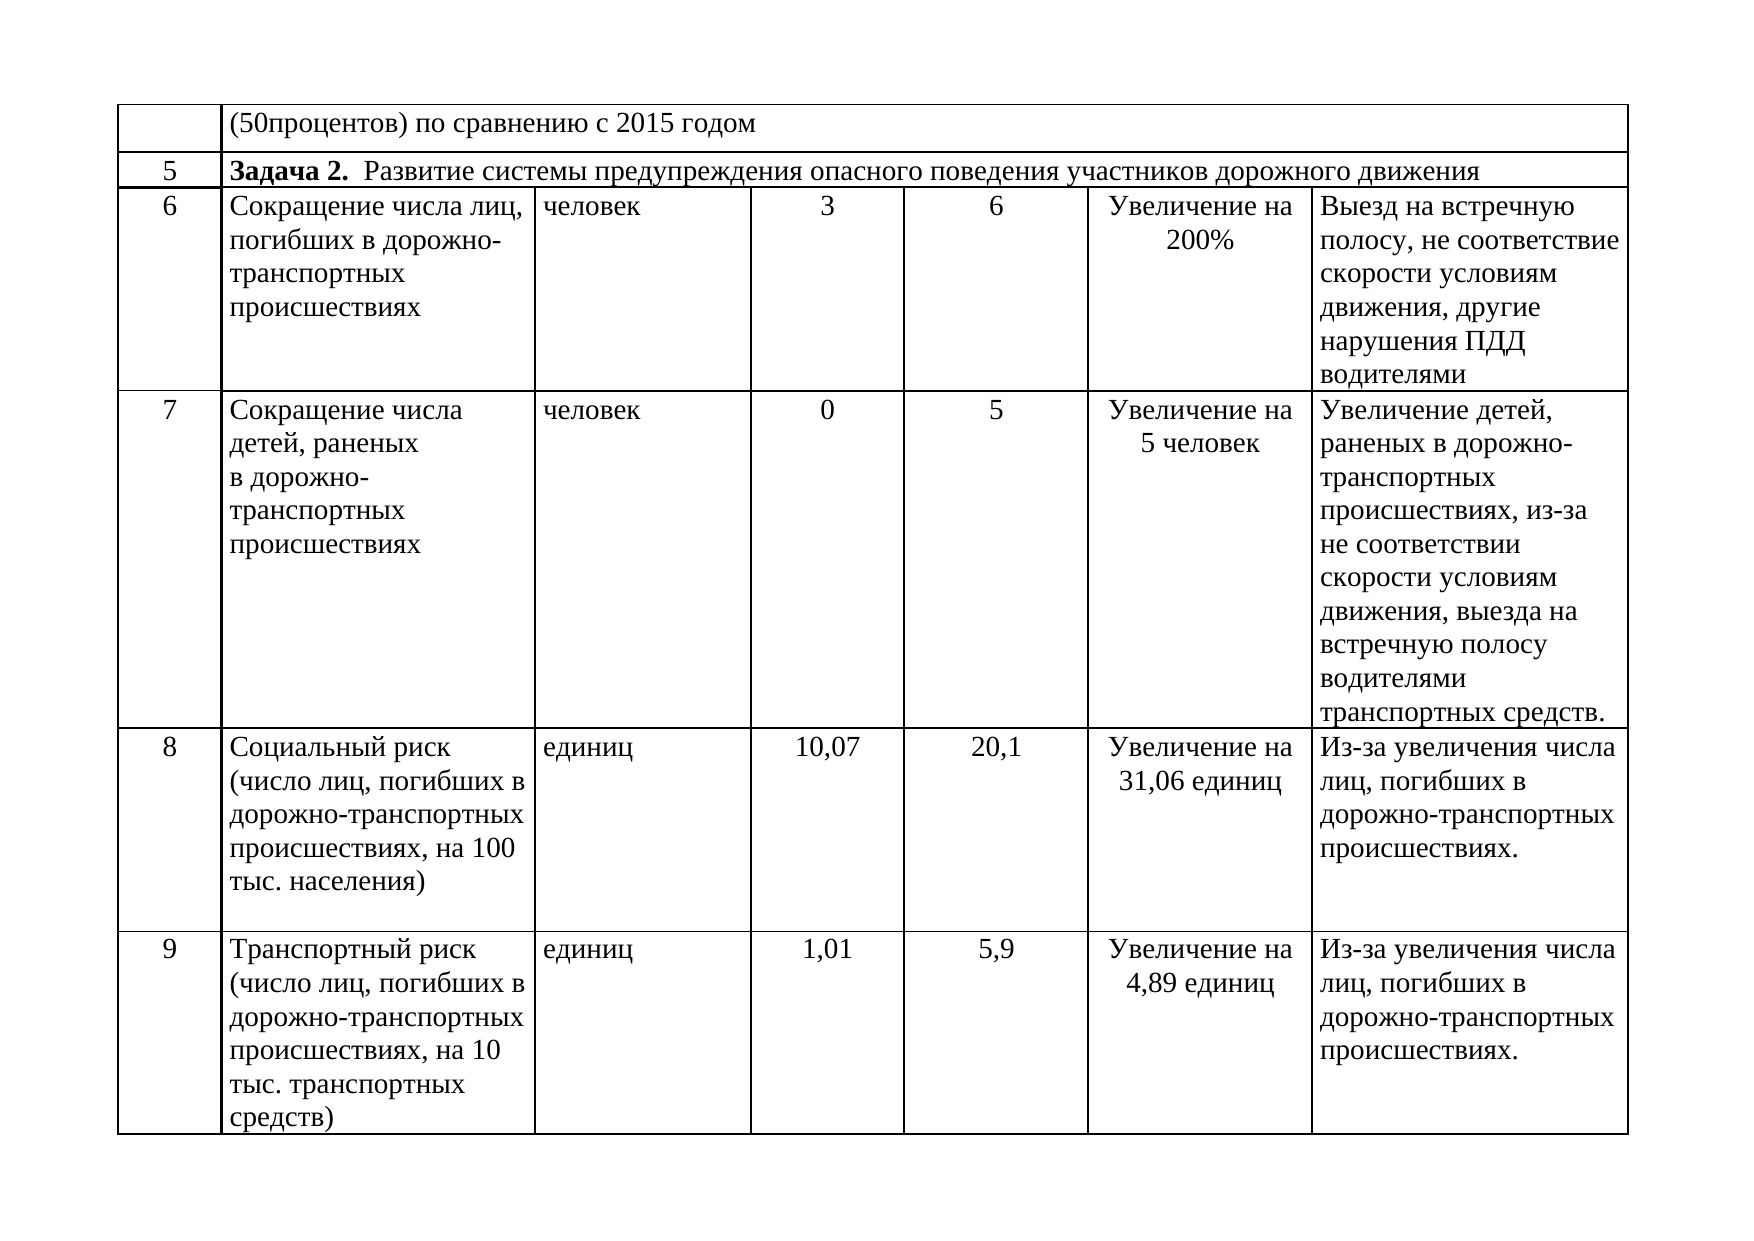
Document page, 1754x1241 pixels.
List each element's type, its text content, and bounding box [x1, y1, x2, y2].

table_cell 5,9 [905, 932, 1087, 1133]
table_cell 5 [905, 392, 1087, 727]
table_cell Увеличение на 5 человек [1089, 392, 1311, 727]
table_cell Транспортный риск (число лиц, погибших в дорожно-транспортных происшествиях, на 10 тыс. транспортных средств) [223, 932, 534, 1133]
table_cell человек [536, 188, 750, 390]
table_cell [223, 105, 1627, 151]
table_cell 1,01 [752, 932, 903, 1133]
table_cell единиц [536, 932, 750, 1133]
table_cell Увеличение на 31,06 единиц [1089, 729, 1311, 931]
table_cell Из-за увеличения числа лиц, погибших в дорожно-транспортных происшествиях. [1313, 729, 1627, 931]
table_cell Задача 2. Развитие системы предупреждения опасного поведения участников дорожного движения [223, 153, 1627, 186]
table_cell Выезд на встречную полосу, не соответствие скорости условиям движения, другие нарушения ПДД водителями [1313, 188, 1627, 390]
table_cell Социальный риск (число лиц, погибших в дорожно-транспортных происшествиях, на 100 тыс. населения) [223, 729, 534, 931]
table_cell Увеличение на 4,89 единиц [1089, 932, 1311, 1133]
table_cell 6 [119, 189, 220, 390]
table_cell Увеличение на 200% [1089, 188, 1311, 390]
table_cell 3 [752, 188, 903, 390]
table_cell 7 [119, 391, 220, 727]
table_cell Увеличение детей, раненых в дорожно-транспортных происшествиях, из-за не соответствии скорости условиям движения, выезда на встречную полосу водителями транспортных средств. [1313, 392, 1627, 727]
table_cell человек [536, 392, 750, 727]
table_cell 6 [905, 188, 1087, 390]
table_cell Сокращение числа детей, раненых в дорожно-транспортных происшествиях [223, 392, 534, 727]
table_cell 5 [119, 153, 220, 186]
table_cell 8 [119, 729, 220, 931]
table_cell 20,1 [905, 729, 1087, 931]
table_cell 10,07 [752, 729, 903, 931]
table_cell 4 [119, 105, 220, 151]
table_cell Из-за увеличения числа лиц, погибших в дорожно-транспортных происшествиях. [1313, 932, 1627, 1133]
table_cell 0 [752, 392, 903, 727]
table_cell 9 [119, 932, 220, 1133]
table_cell единиц [536, 729, 750, 931]
table_cell Сокращение числа лиц, погибших в дорожно-транспортных происшествиях [223, 188, 534, 390]
